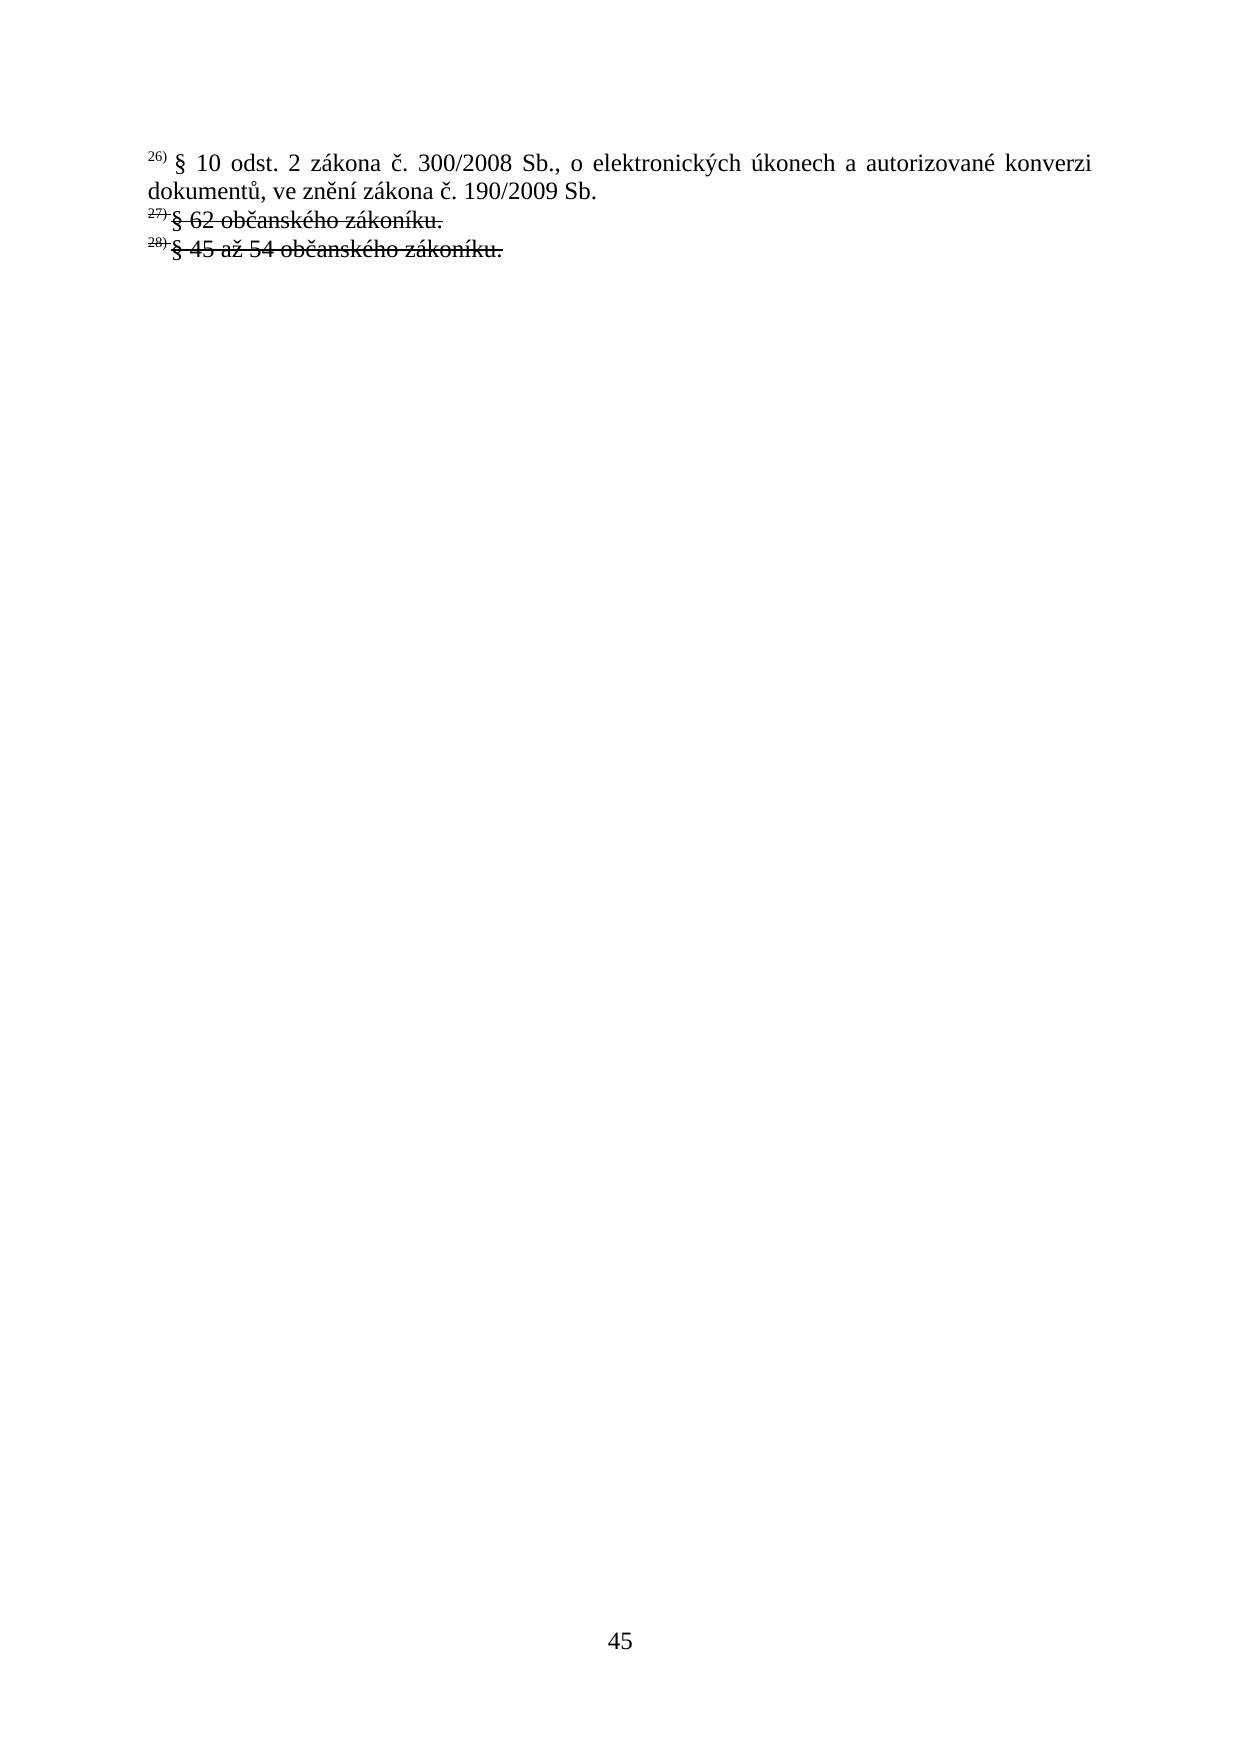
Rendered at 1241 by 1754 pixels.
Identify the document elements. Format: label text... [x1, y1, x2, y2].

text 26) § 10 odst. 2 zákona č. 300/2008 Sb., o elektronických úkonech a autorizované konverzi dokumentů, ve znění zákona č. 190/2009 Sb. [148, 148, 1093, 205]
text 27) § 62 občanského zákoníku. [148, 205, 1093, 234]
text 28) § 45 až 54 občanského zákoníku. [148, 234, 1093, 263]
